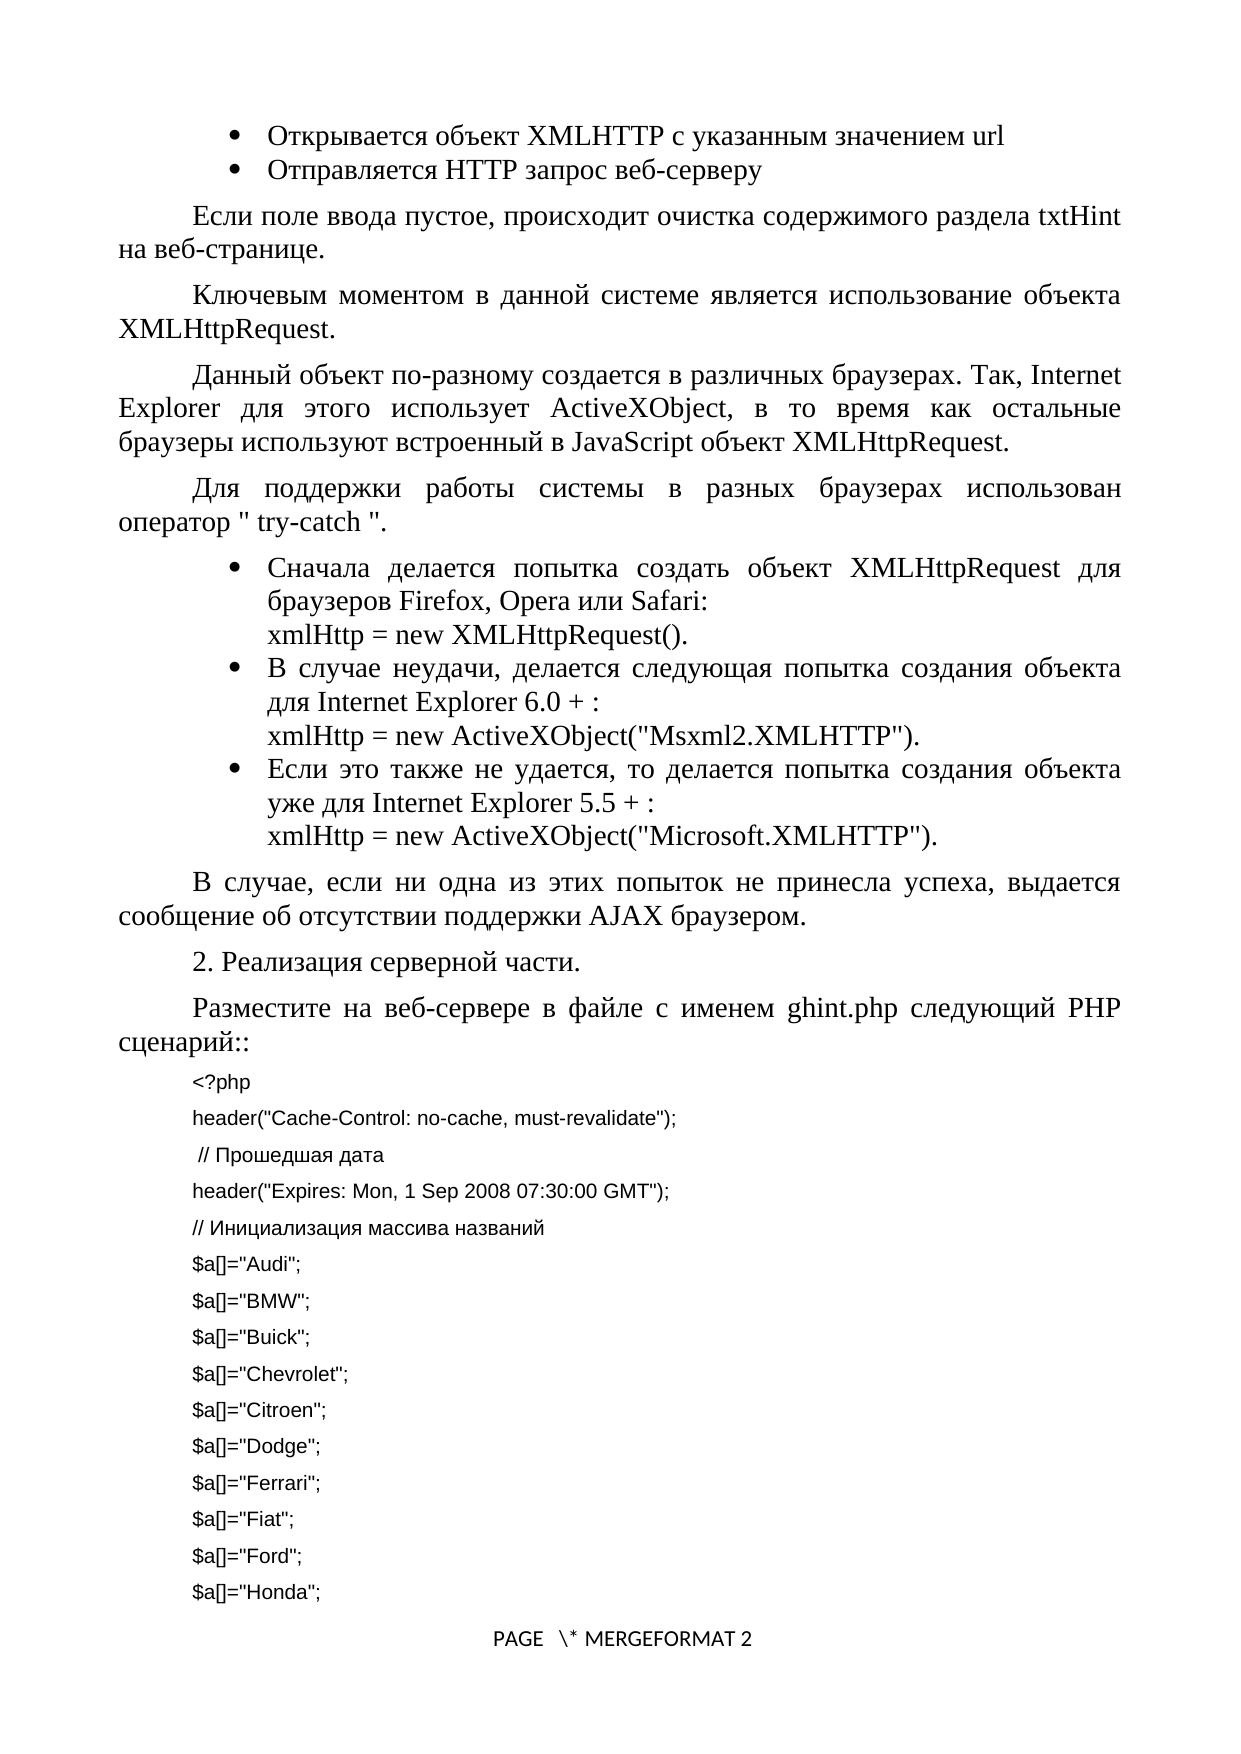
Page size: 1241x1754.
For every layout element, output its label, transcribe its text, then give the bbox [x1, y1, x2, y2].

text header("Expires: Mon, 1 Sep 2008 07:30:00 GMT"); [118, 1179, 1122, 1203]
list xmlHttp = new ActiveXObject("Msxml2.XMLHTTP"). [267, 718, 1122, 751]
text Разместите на веб-сервере в файле с именем ghint.php следующий PHP сценарий:: [118, 990, 1122, 1057]
list Если это также не удается, то делается попытка создания объекта уже для Internet Explorer 5.5 + : [229, 751, 1122, 818]
text Ключевым моментом в данной системе является использование объекта XMLHttpRequest. [118, 277, 1122, 344]
text Если поле ввода пустое, происходит очистка содержимого раздела txtHint на веб-странице. [118, 198, 1122, 265]
list В случае неудачи, делается следующая попытка создания объекта для Internet Explorer 6.0 + : [229, 651, 1122, 718]
text // Прошедшая дата [118, 1143, 1122, 1167]
list xmlHttp = new XMLHttpRequest(). [267, 617, 1122, 651]
text $a[]="Audi"; [118, 1252, 1122, 1276]
text $a[]="Chevrolet"; [118, 1361, 1122, 1385]
list Открывается объект XMLHTTP с указанным значением url [229, 118, 1122, 152]
text $a[]="Fiat"; [118, 1507, 1122, 1531]
text $a[]="Ford"; [118, 1544, 1122, 1568]
text $a[]="Buick"; [118, 1325, 1122, 1349]
text // Инициализация массива названий [118, 1216, 1122, 1239]
text $a[]="BMW"; [118, 1288, 1122, 1312]
text Для поддержки работы системы в разных браузерах использован оператор " try-catch ". [118, 470, 1122, 537]
text $a[]="Ferrari"; [118, 1471, 1122, 1495]
list Сначала делается попытка создать объект XMLHttpRequest для браузеров Firefox, Opera или Safari: [229, 550, 1122, 617]
text Данный объект по-разному создается в различных браузерах. Так, Internet Explorer для этого использует ActiveXObject, в то время как остальные браузеры используют встроенный в JavaScript объект XMLHttpRequest. [118, 357, 1122, 458]
text <?php [118, 1070, 1122, 1094]
list Отправляется HTTP запрос веб-серверу [229, 152, 1122, 185]
list xmlHttp = new ActiveXObject("Microsoft.XMLHTTP"). [267, 818, 1122, 852]
text header("Cache-Control: no-cache, must-revalidate"); [118, 1106, 1122, 1130]
text В случае, если ни одна из этих попыток не принесла успеха, выдается сообщение об отсутствии поддержки AJAX браузером. [118, 864, 1122, 932]
text $a[]="Dodge"; [118, 1434, 1122, 1458]
text $a[]="Honda"; [118, 1580, 1122, 1604]
text $a[]="Citroen"; [118, 1398, 1122, 1422]
text 2. Реализация серверной части. [118, 944, 1122, 978]
